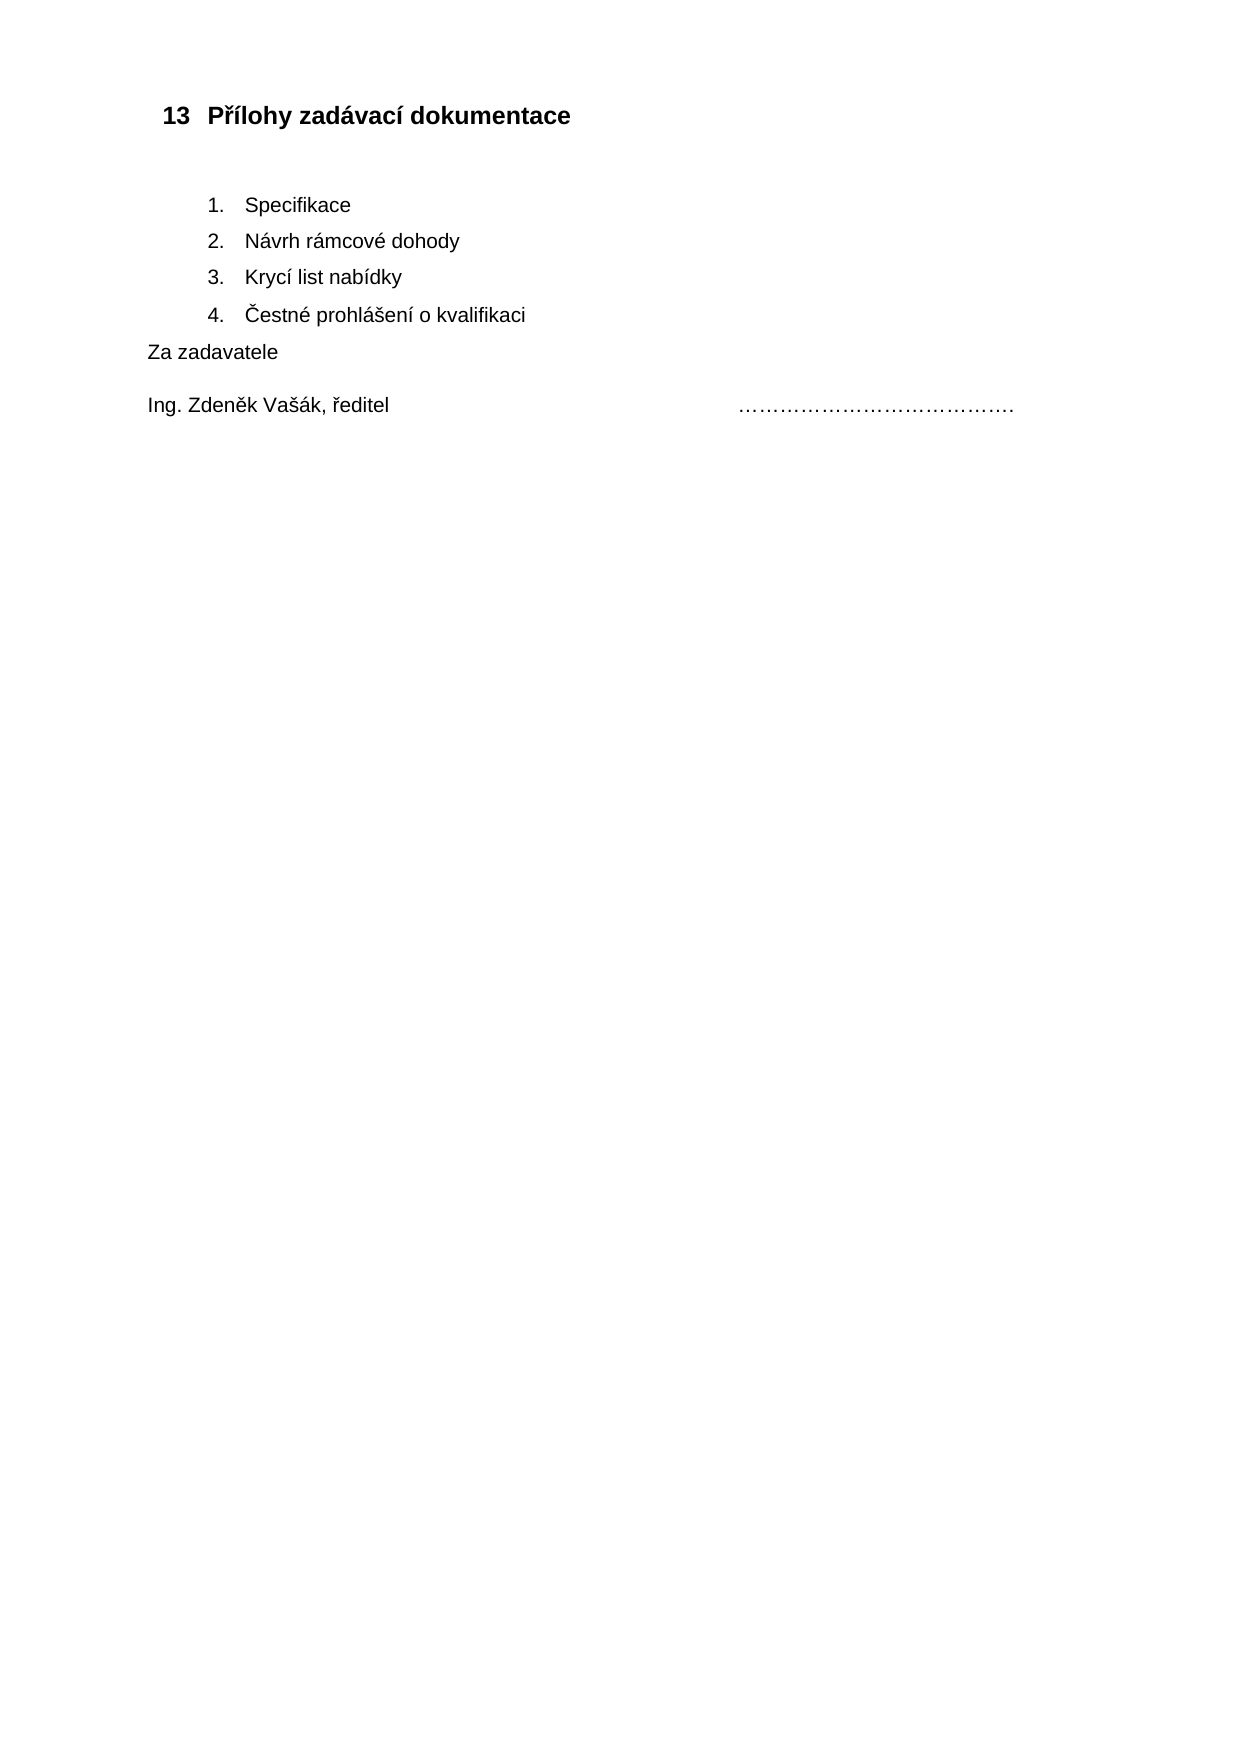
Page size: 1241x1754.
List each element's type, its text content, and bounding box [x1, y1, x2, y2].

list Specifikace [207, 193, 1092, 217]
list Krycí list nabídky [207, 265, 1092, 289]
list Návrh rámcové dohody [207, 229, 1092, 253]
text Za zadavatele [147, 340, 1092, 364]
list Přílohy zadávací dokumentace [162, 101, 1092, 129]
text Ing. Zdeněk Vašák, ředitel …………………………………. [147, 393, 1092, 417]
list Čestné prohlášení o kvalifikaci [207, 303, 1092, 327]
